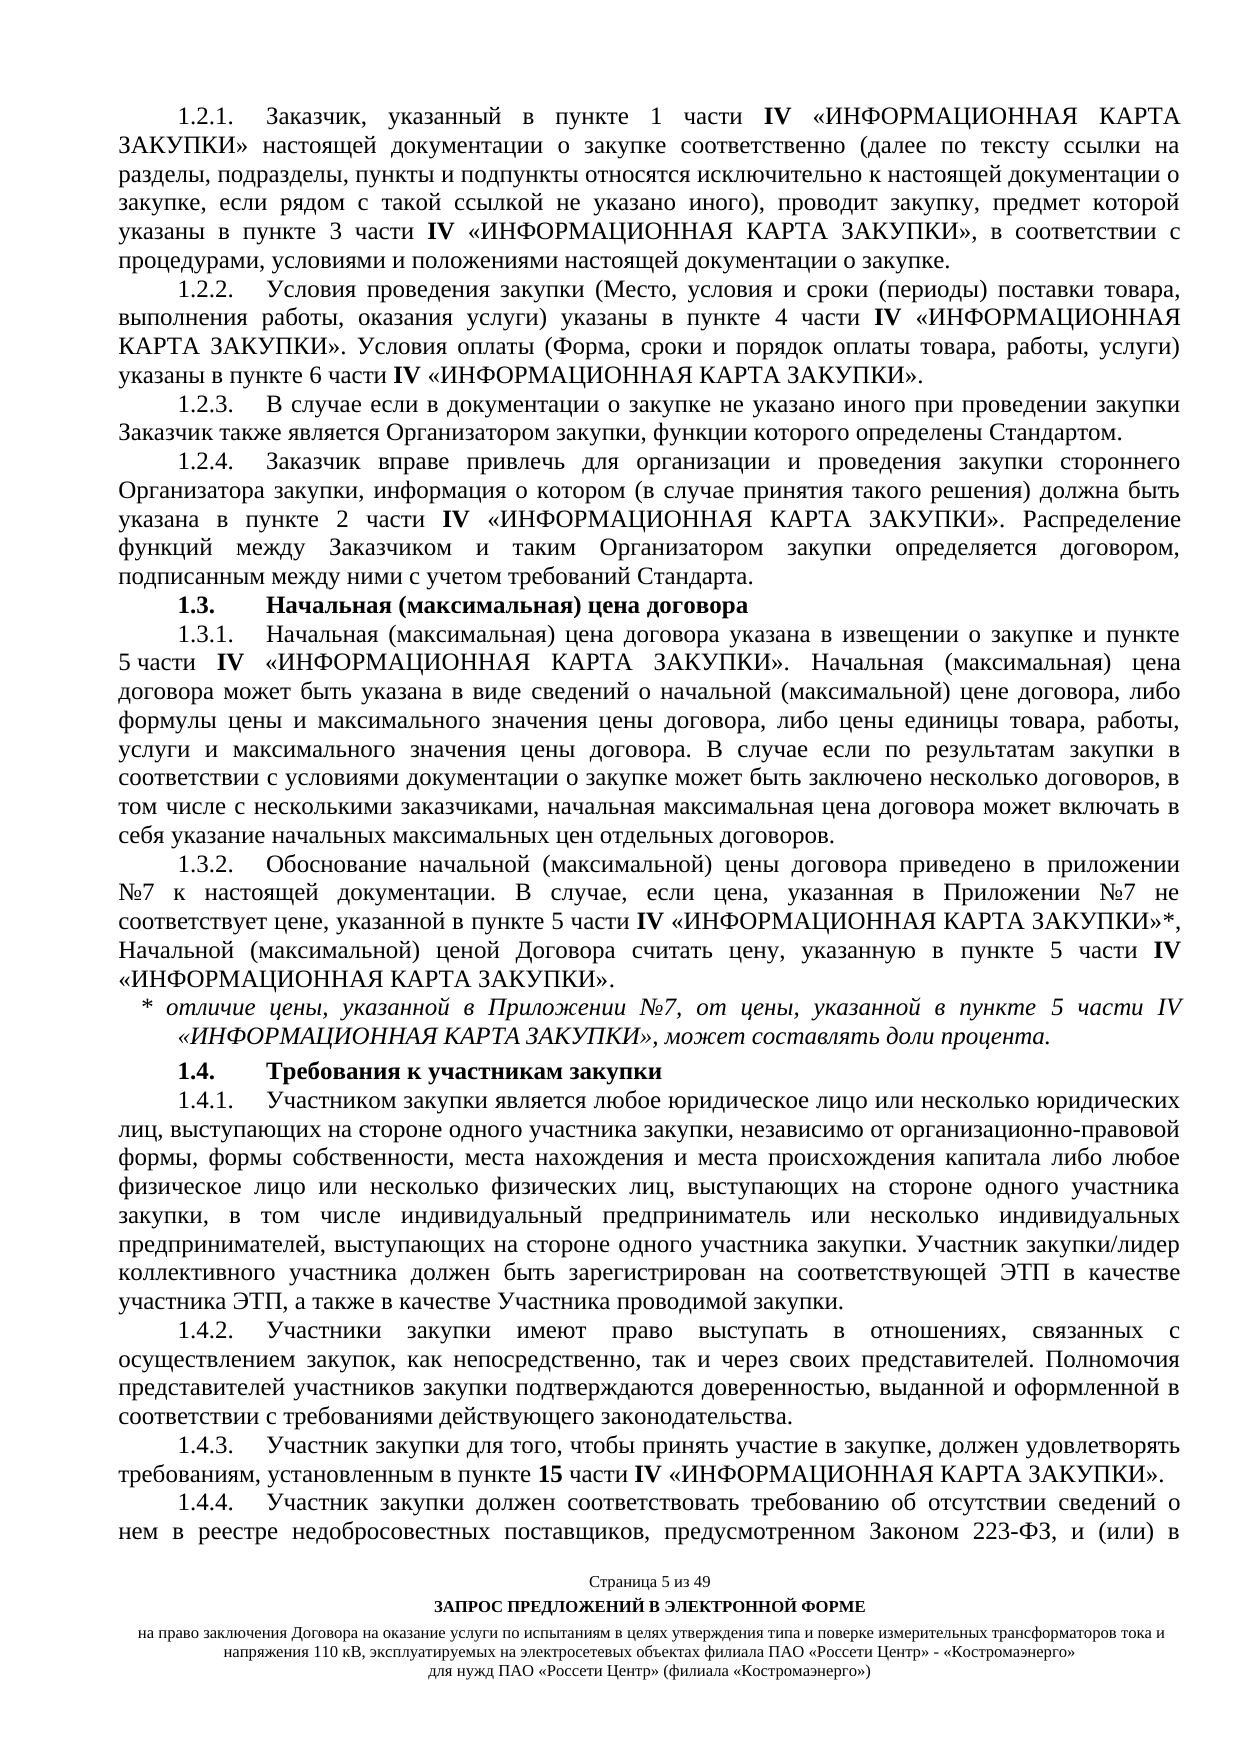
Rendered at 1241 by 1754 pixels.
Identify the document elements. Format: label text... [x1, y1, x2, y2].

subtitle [118, 1487, 1181, 1545]
subtitle В случае если в документации о закупке не указано иного при проведении закупки Заказчик также является Организатором закупки, функции которого определены Стандартом. [118, 389, 1181, 446]
subtitle Условия проведения закупки (Место, условия и сроки (периоды) поставки товара, выполнения работы, оказания услуги) указаны в пункте 4 части IV «ИНФОРМАЦИОННАЯ КАРТА ЗАКУПКИ». Условия оплаты (Форма, сроки и порядок оплаты товара, работы, услуги) указаны в пункте 6 части IV «ИНФОРМАЦИОННАЯ КАРТА ЗАКУПКИ». [118, 274, 1181, 389]
list * отличие цены, указанной в Приложении №7, от цены, указанной в пункте 5 части IV «ИНФОРМАЦИОННАЯ КАРТА ЗАКУПКИ», может составлять доли процента. [140, 992, 1181, 1050]
subtitle Требования к участникам закупки [118, 1056, 1181, 1085]
subtitle Начальная (максимальная) цена договора [118, 590, 1181, 619]
subtitle Участник закупки для того, чтобы принять участие в закупке, должен удовлетворять требованиям, установленным в пункте 15 части IV «ИНФОРМАЦИОННАЯ КАРТА ЗАКУПКИ». [118, 1430, 1181, 1487]
subtitle Обоснование начальной (максимальной) цены договора приведено в приложении №7 к настоящей документации. В случае, если цена, указанная в Приложении №7 не соответствует цене, указанной в пункте 5 части IV «ИНФОРМАЦИОННАЯ КАРТА ЗАКУПКИ»*, Начальной (максимальной) ценой Договора считать цену, указанную в пункте 5 части IV «ИНФОРМАЦИОННАЯ КАРТА ЗАКУПКИ». [118, 849, 1181, 992]
subtitle Заказчик, указанный в пункте 1 части IV «ИНФОРМАЦИОННАЯ КАРТА ЗАКУПКИ» настоящей документации о закупке соответственно (далее по тексту ссылки на разделы, подразделы, пункты и подпункты относятся исключительно к настоящей документации о закупке, если рядом с такой ссылкой не указано иного), проводит закупку, предмет которой указаны в пункте 3 части IV «ИНФОРМАЦИОННАЯ КАРТА ЗАКУПКИ», в соответствии с процедурами, условиями и положениями настоящей документации о закупке. [118, 101, 1181, 274]
subtitle Заказчик вправе привлечь для организации и проведения закупки стороннего Организатора закупки, информация о котором (в случае принятия такого решения) должна быть указана в пункте 2 части IV «ИНФОРМАЦИОННАЯ КАРТА ЗАКУПКИ». Распределение функций между Заказчиком и таким Организатором закупки определяется договором, подписанным между ними с учетом требований Стандарта. [118, 446, 1181, 590]
subtitle Участником закупки является любое юридическое лицо или несколько юридических лиц, выступающих на стороне одного участника закупки, независимо от организационно-правовой формы, формы собственности, места нахождения и места происхождения капитала либо любое физическое лицо или несколько физических лиц, выступающих на стороне одного участника закупки, в том числе индивидуальный предприниматель или несколько индивидуальных предпринимателей, выступающих на стороне одного участника закупки. Участник закупки/лидер коллективного участника должен быть зарегистрирован на соответствующей ЭТП в качестве участника ЭТП, а также в качестве Участника проводимой закупки. [118, 1085, 1181, 1315]
subtitle Участники закупки имеют право выступать в отношениях, связанных с осуществлением закупок, как непосредственно, так и через своих представителей. Полномочия представителей участников закупки подтверждаются доверенностью, выданной и оформленной в соответствии с требованиями действующего законодательства. [118, 1315, 1181, 1430]
subtitle Начальная (максимальная) цена договора указана в извещении о закупке и пункте 5 части IV «ИНФОРМАЦИОННАЯ КАРТА ЗАКУПКИ». Начальная (максимальная) цена договора может быть указана в виде сведений о начальной (максимальной) цене договора, либо формулы цены и максимального значения цены договора, либо цены единицы товара, работы, услуги и максимального значения цены договора. В случае если по результатам закупки в соответствии с условиями документации о закупке может быть заключено несколько договоров, в том числе с несколькими заказчиками, начальная максимальная цена договора может включать в себя указание начальных максимальных цен отдельных договоров. [118, 619, 1181, 849]
